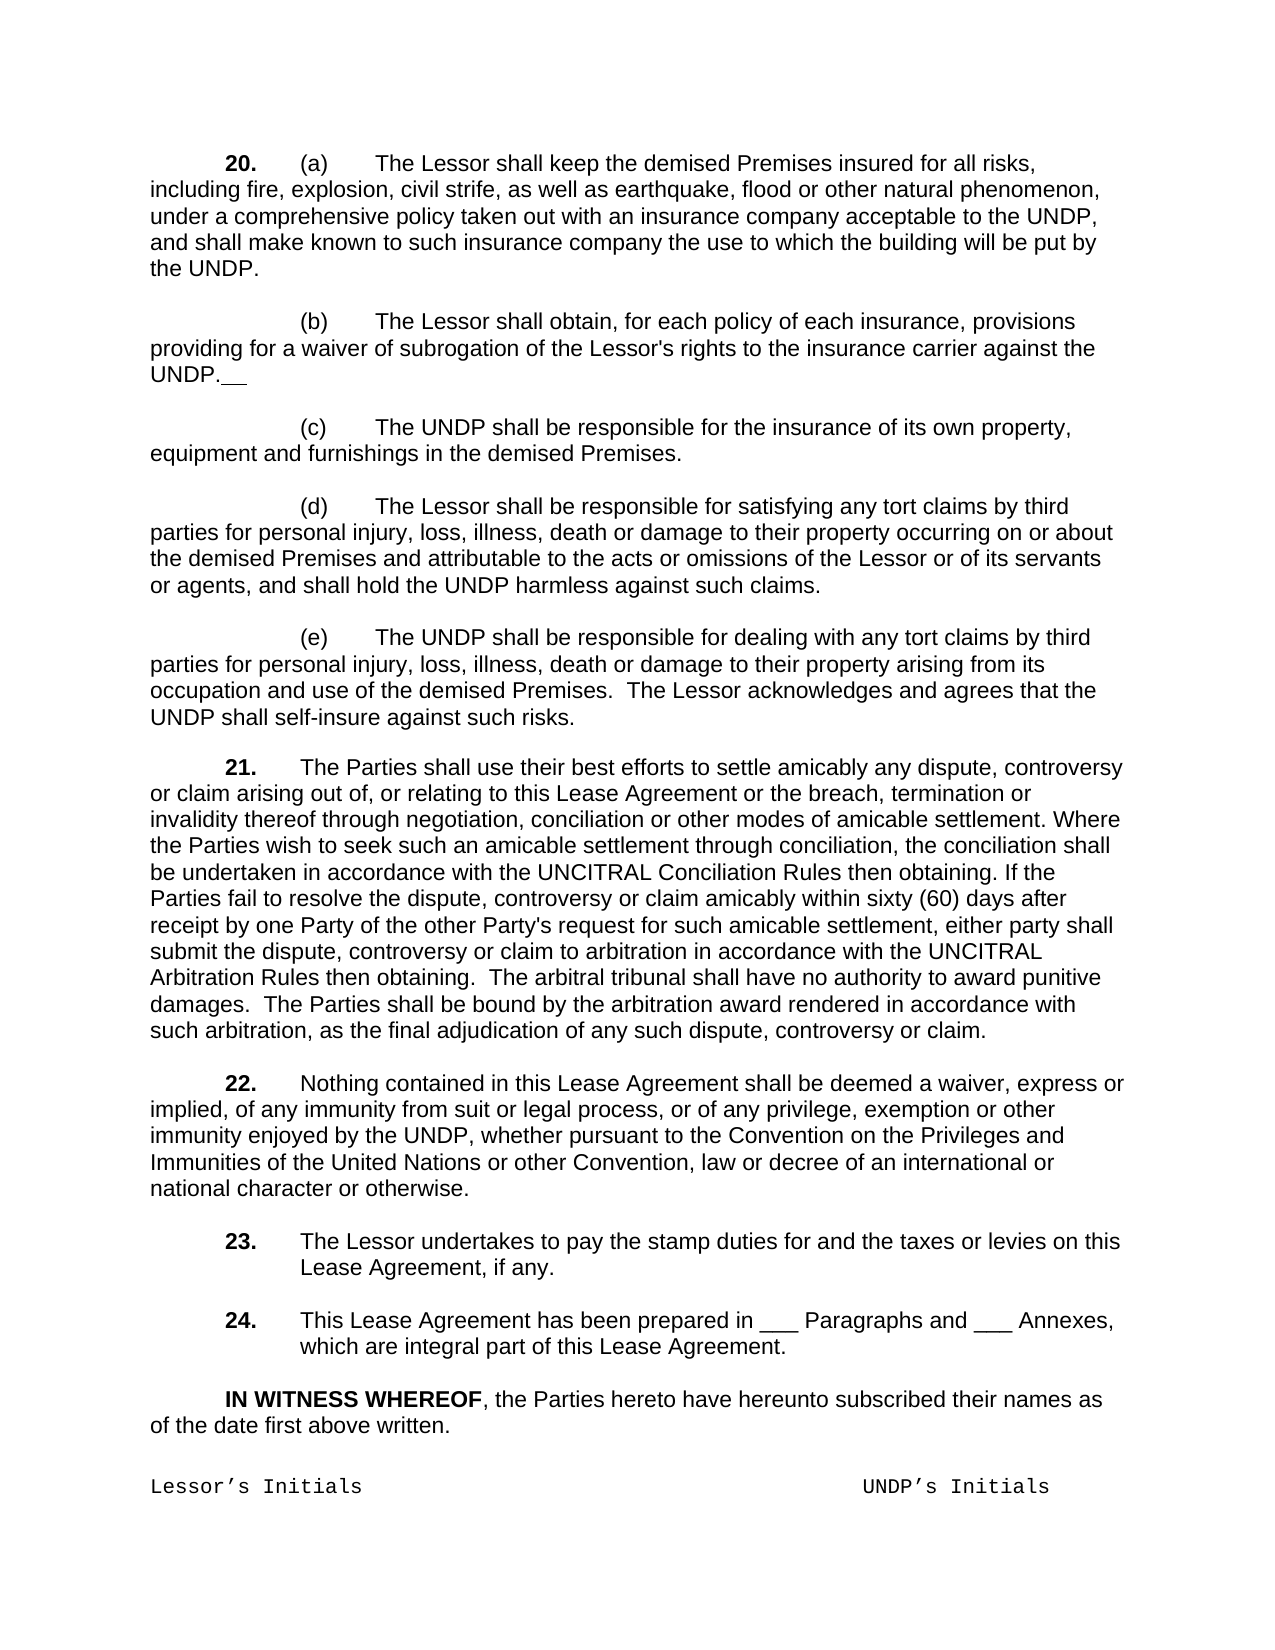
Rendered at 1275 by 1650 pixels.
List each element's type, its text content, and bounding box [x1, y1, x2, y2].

text 21. The Parties shall use their best efforts to settle amicably any dispute, controversy or claim arising out of, or relating to this Lease Agreement or the breach, termination or invalidity thereof through negotiation, conciliation or other modes of amicable settlement. Where the Parties wish to seek such an amicable settlement through conciliation, the conciliation shall be undertaken in accordance with the UNCITRAL Conciliation Rules then obtaining. If the Parties fail to resolve the dispute, controversy or claim amicably within sixty (60) days after receipt by one Party of the other Party's request for such amicable settlement, either party shall submit the dispute, controversy or claim to arbitration in accordance with the UNCITRAL Arbitration Rules then obtaining. The arbitral tribunal shall have no authority to award punitive damages. The Parties shall be bound by the arbitration award rendered in accordance with such arbitration, as the final adjudication of any such dispute, controversy or claim. [150, 753, 1125, 1043]
text 22. Nothing contained in this Lease Agreement shall be deemed a waiver, express or implied, of any immunity from suit or legal process, or of any privilege, exemption or other immunity enjoyed by the UNDP, whether pursuant to the Convention on the Privileges and Immunities of the United Nations or other Convention, law or decree of an international or national character or otherwise. [150, 1070, 1125, 1201]
text (b) The Lessor shall obtain, for each policy of each insurance, provisions providing for a waiver of subrogation of the Lessor's rights to the insurance carrier against the UNDP. [150, 308, 1125, 387]
text (c) The UNDP shall be responsible for the insurance of its own property, equipment and furnishings in the demised Premises. [150, 413, 1125, 466]
list The Lessor undertakes to pay the stamp duties for and the taxes or levies on this Lease Agreement, if any. [225, 1228, 1125, 1281]
text (e) The UNDP shall be responsible for dealing with any tort claims by third parties for personal injury, loss, illness, death or damage to their property arising from its occupation and use of the demised Premises. The Lessor acknowledges and agrees that the UNDP shall self-insure against such risks. [150, 624, 1125, 730]
list This Lease Agreement has been prepared in ___ Paragraphs and ___ Annexes, which are integral part of this Lease Agreement. [225, 1307, 1125, 1359]
text (d) The Lessor shall be responsible for satisfying any tort claims by third parties for personal injury, loss, illness, death or damage to their property occurring on or about the demised Premises and attributable to the acts or omissions of the Lessor or of its servants or agents, and shall hold the UNDP harmless against such claims. [150, 493, 1125, 598]
text 20. (a) The Lessor shall keep the demised Premises insured for all risks, including fire, explosion, civil strife, as well as earthquake, flood or other natural phenomenon, under a comprehensive policy taken out with an insurance company acceptable to the UNDP, and shall make known to such insurance company the use to which the building will be put by the UNDP. [150, 150, 1125, 282]
text IN WITNESS WHEREOF, the Parties hereto have hereunto subscribed their names as of the date first above written. [150, 1386, 1125, 1439]
